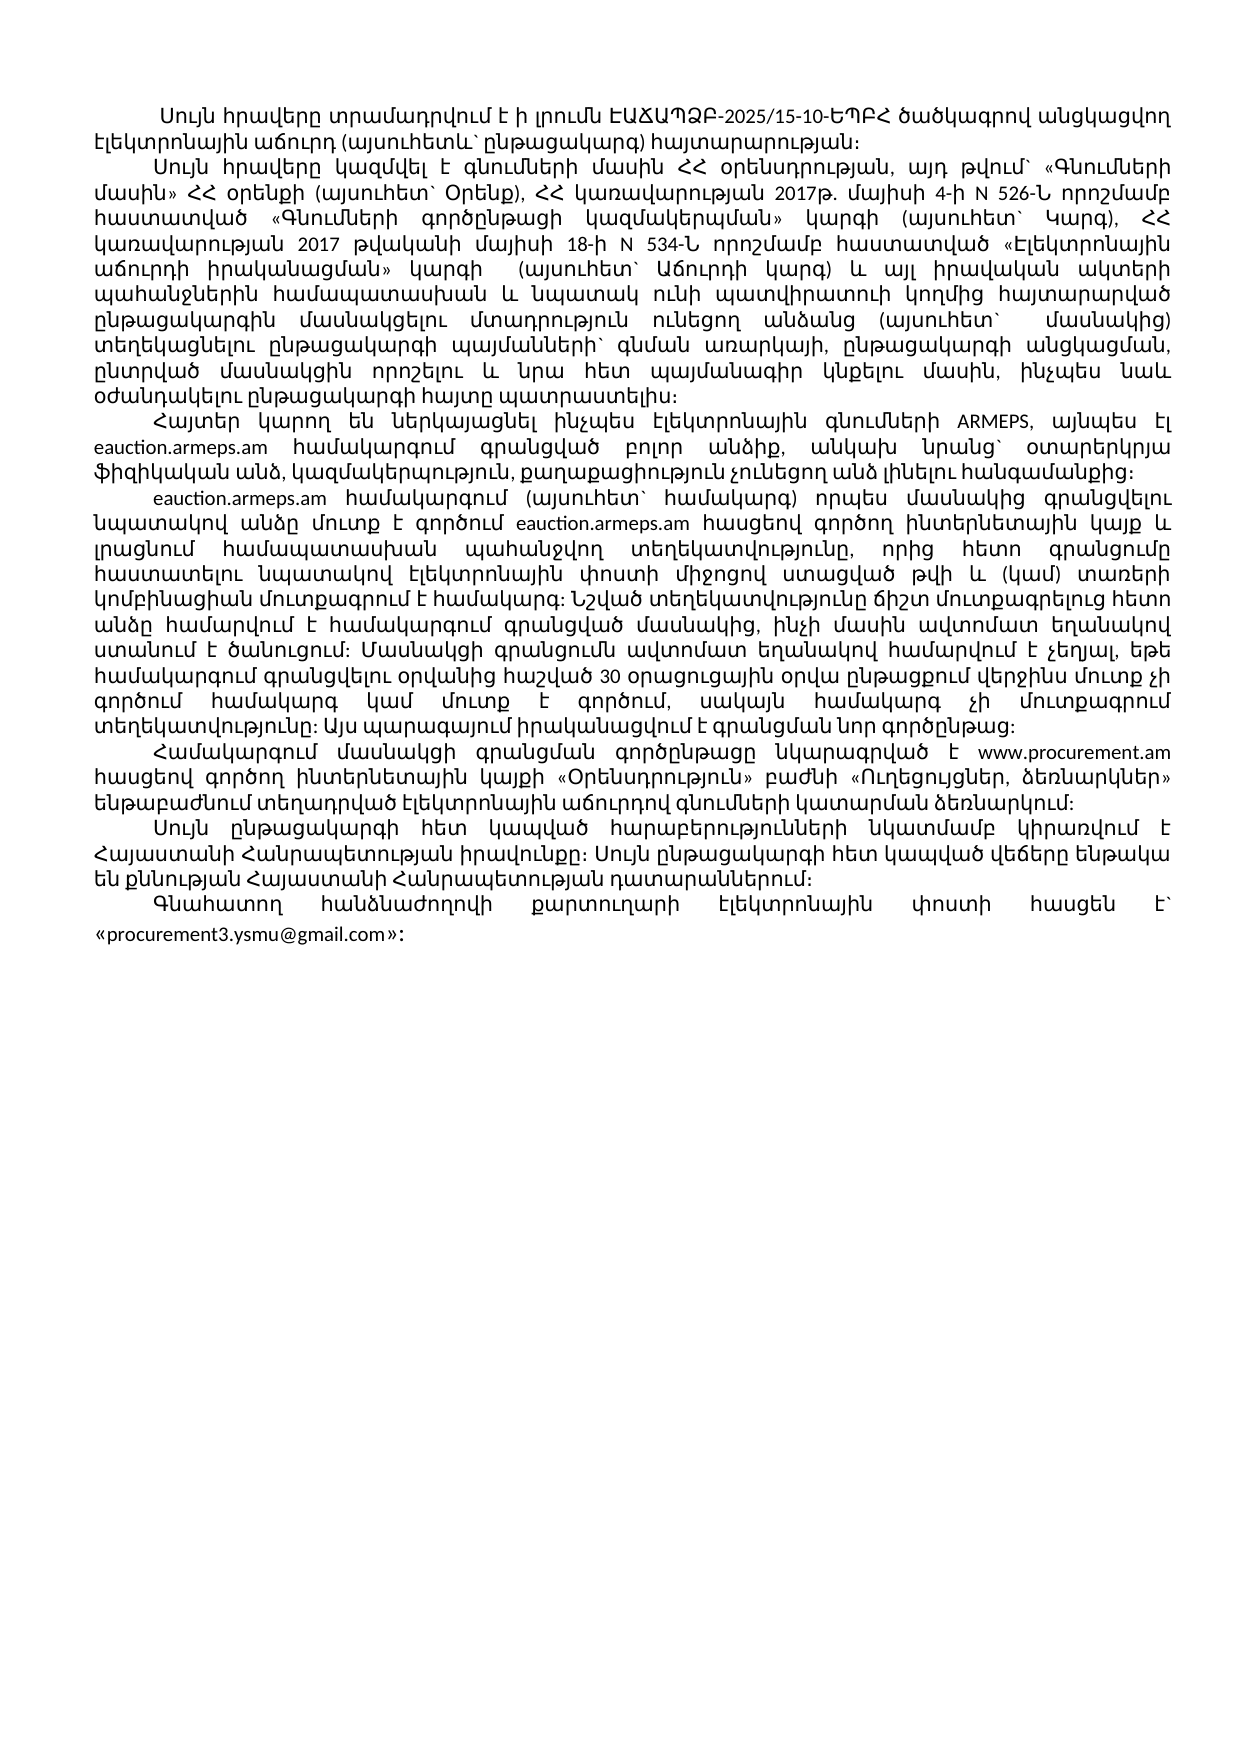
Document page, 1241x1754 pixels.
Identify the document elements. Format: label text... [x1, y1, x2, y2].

text Հայտեր կարող են ներկայացնել ինչպես էլեկտրոնային գնումների ARMEPS, այնպես էլ eauction.armeps.am համակարգում գրանցված բոլոր անձիք, անկախ նրանց` օտարերկրյա ֆիզիկական անձ, կազմակերպություն, քաղաքացիություն չունեցող անձ լինելու հանգամանքից։ [94, 409, 1171, 485]
text eauction.armeps.am համակարգում (այսուհետ` համակարգ) որպես մասնակից գրանցվելու նպատակով անձը մուտք է գործում eauction.armeps.am հասցեով գործող ինտերնետային կայք և լրացնում համապատասխան պահանջվող տեղեկատվությունը, որից հետո գրանցումը հաստատելու նպատակով էլեկտրոնային փոստի միջոցով ստացված թվի և (կամ) տառերի կոմբինացիան մուտքագրում է համակարգ: Նշված տեղեկատվությունը ճիշտ մուտքագրելուց հետո անձը համարվում է համակարգում գրանցված մասնակից, ինչի մասին ավտոմատ եղանակով ստանում է ծանուցում: Մասնակցի գրանցումն ավտոմատ եղանակով համարվում է չեղյալ, եթե համակարգում գրանցվելու օրվանից հաշված 30 օրացուցային օրվա ընթացքում վերջինս մուտք չի գործում համակարգ կամ մուտք է գործում, սակայն համակարգ չի մուտքագրում տեղեկատվությունը: Այս պարագայում իրականացվում է գրանցման նոր գործընթաց: [94, 485, 1171, 739]
text Համակարգում մասնակցի գրանցման գործընթացը նկարագրված է www.procurement.am հասցեով գործող ինտերնետային կայքի «Օրենսդրություն» բաժնի «Ուղեցույցներ, ձեռնարկներ» ենթաբաժնում տեղադրված էլեկտրոնային աճուրդով գնումների կատարման ձեռնարկում: [94, 739, 1171, 815]
text Սույն հրավերը տրամադրվում է ի լրումն ԷԱՃԱՊՁԲ-2025/15-10-ԵՊԲՀ ծածկագրով անցկացվող էլեկտրոնային աճուրդ (այսուհետև` ընթացակարգ) հայտարարության։ [94, 104, 1171, 154]
text Գնահատող հանձնաժողովի քարտուղարի էլեկտրոնային փոստի հասցեն է` «procurement3.ysmu@gmail.com»: [94, 892, 1171, 948]
text Սույն հրավերը կազմվել է գնումների մասին ՀՀ օրենսդրության, այդ թվում` «Գնումների մասին» ՀՀ օրենքի (այսուհետ` Օրենք), ՀՀ կառավարության 2017թ. մայիսի 4-ի N 526-Ն որոշմամբ հաստատված «Գնումների գործընթացի կազմակերպման» կարգի (այսուհետ` Կարգ), ՀՀ կառավարության 2017 թվականի մայիսի 18-ի N 534-Ն որոշմամբ հաստատված «Էլեկտրոնային աճուրդի իրականացման» կարգի (այսուհետ` Աճուրդի կարգ) և այլ իրավական ակտերի պահանջներին համապատասխան և նպատակ ունի պատվիրատուի կողմից հայտարարված ընթացակարգին մասնակցելու մտադրություն ունեցող անձանց (այսուհետ` մասնակից) տեղեկացնելու ընթացակարգի պայմանների` գնման առարկայի, ընթացակարգի անցկացման, ընտրված մասնակցին որոշելու և նրա հետ պայմանագիր կնքելու մասին, ինչպես նաև օժանդակելու ընթացակարգի հայտը պատրաստելիս։ [94, 154, 1171, 409]
text Սույն ընթացակարգի հետ կապված հարաբերությունների նկատմամբ կիրառվում է Հայաստանի Հանրապետության իրավունքը։ Սույն ընթացակարգի հետ կապված վեճերը ենթակա են քննության Հայաստանի Հանրապետության դատարաններում։ [94, 815, 1171, 892]
